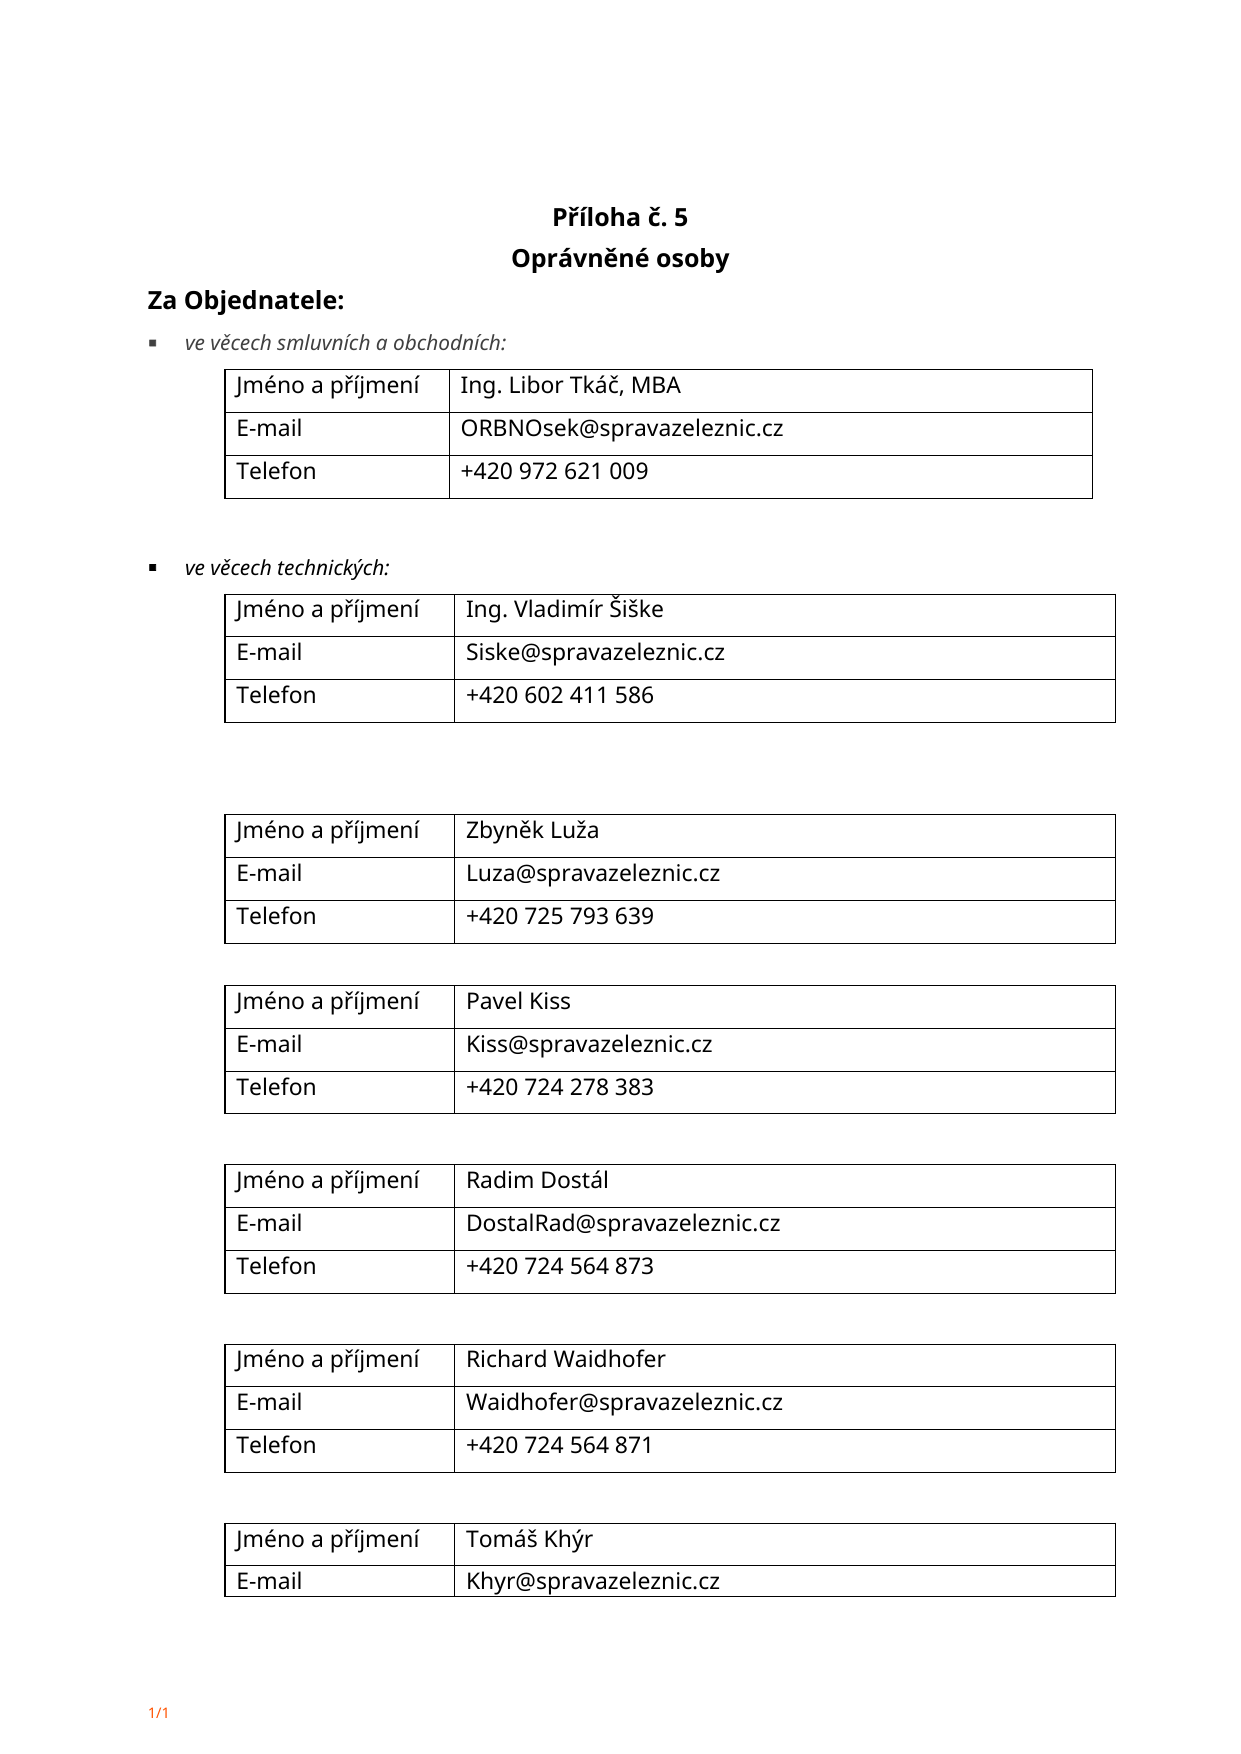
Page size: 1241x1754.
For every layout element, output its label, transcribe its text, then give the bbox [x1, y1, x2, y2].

table_header Jméno a příjmení [226, 986, 454, 1028]
table_header Zbyněk Luža [455, 815, 1115, 857]
table_header Jméno a příjmení [226, 815, 454, 857]
table_cell Luza@spravazeleznic.cz [455, 858, 1115, 900]
table_header Pavel Kiss [455, 986, 1115, 1028]
table_cell Telefon [226, 456, 449, 497]
table_cell Siske@spravazeleznic.cz [455, 637, 1115, 679]
table_cell Waidhofer@spravazeleznic.cz [455, 1387, 1115, 1429]
table_cell E-mail [226, 1029, 454, 1071]
text Příloha č. 5 [148, 203, 1093, 232]
table_cell +420 724 278 383 [455, 1072, 1115, 1113]
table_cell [455, 1566, 1115, 1596]
table_cell E-mail [226, 413, 449, 455]
table_header Jméno a příjmení [226, 595, 454, 636]
table_cell ORBNOsek@spravazeleznic.cz [450, 413, 1092, 455]
table_cell E-mail [226, 637, 454, 679]
table_cell Telefon [226, 1072, 454, 1113]
table_header Richard Waidhofer [455, 1345, 1115, 1386]
table_cell Telefon [226, 1430, 454, 1472]
table_header Ing. Libor Tkáč, MBA [450, 370, 1092, 412]
table_cell E-mail [226, 1208, 454, 1250]
table_cell Telefon [226, 1251, 454, 1292]
table_header Tomáš Khýr [455, 1524, 1115, 1565]
text Oprávněné osoby [148, 244, 1093, 273]
table_header Jméno a příjmení [226, 1345, 454, 1386]
table_header Jméno a příjmení [226, 370, 449, 412]
table_cell +420 724 564 871 [455, 1430, 1115, 1472]
table_cell +420 602 411 586 [455, 680, 1115, 722]
table_header Radim Dostál [455, 1165, 1115, 1207]
text Za Objednatele: [148, 286, 1093, 315]
subtitle ve věcech technických: [148, 552, 1093, 581]
table_cell +420 972 621 009 [450, 456, 1092, 497]
table_header Jméno a příjmení [226, 1524, 454, 1565]
table_cell +420 725 793 639 [455, 901, 1115, 942]
table_cell Telefon [226, 901, 454, 942]
subtitle ve věcech smluvních a obchodních: [148, 328, 1093, 357]
table_cell Kiss@spravazeleznic.cz [455, 1029, 1115, 1071]
table_cell DostalRad@spravazeleznic.cz [455, 1208, 1115, 1250]
table_cell E-mail [226, 1387, 454, 1429]
table_cell E-mail [226, 1566, 454, 1596]
table_cell Telefon [226, 680, 454, 722]
table_header Jméno a příjmení [226, 1165, 454, 1207]
table_cell E-mail [226, 858, 454, 900]
table_cell +420 724 564 873 [455, 1251, 1115, 1292]
table_header Ing. Vladimír Šiške [455, 595, 1115, 636]
